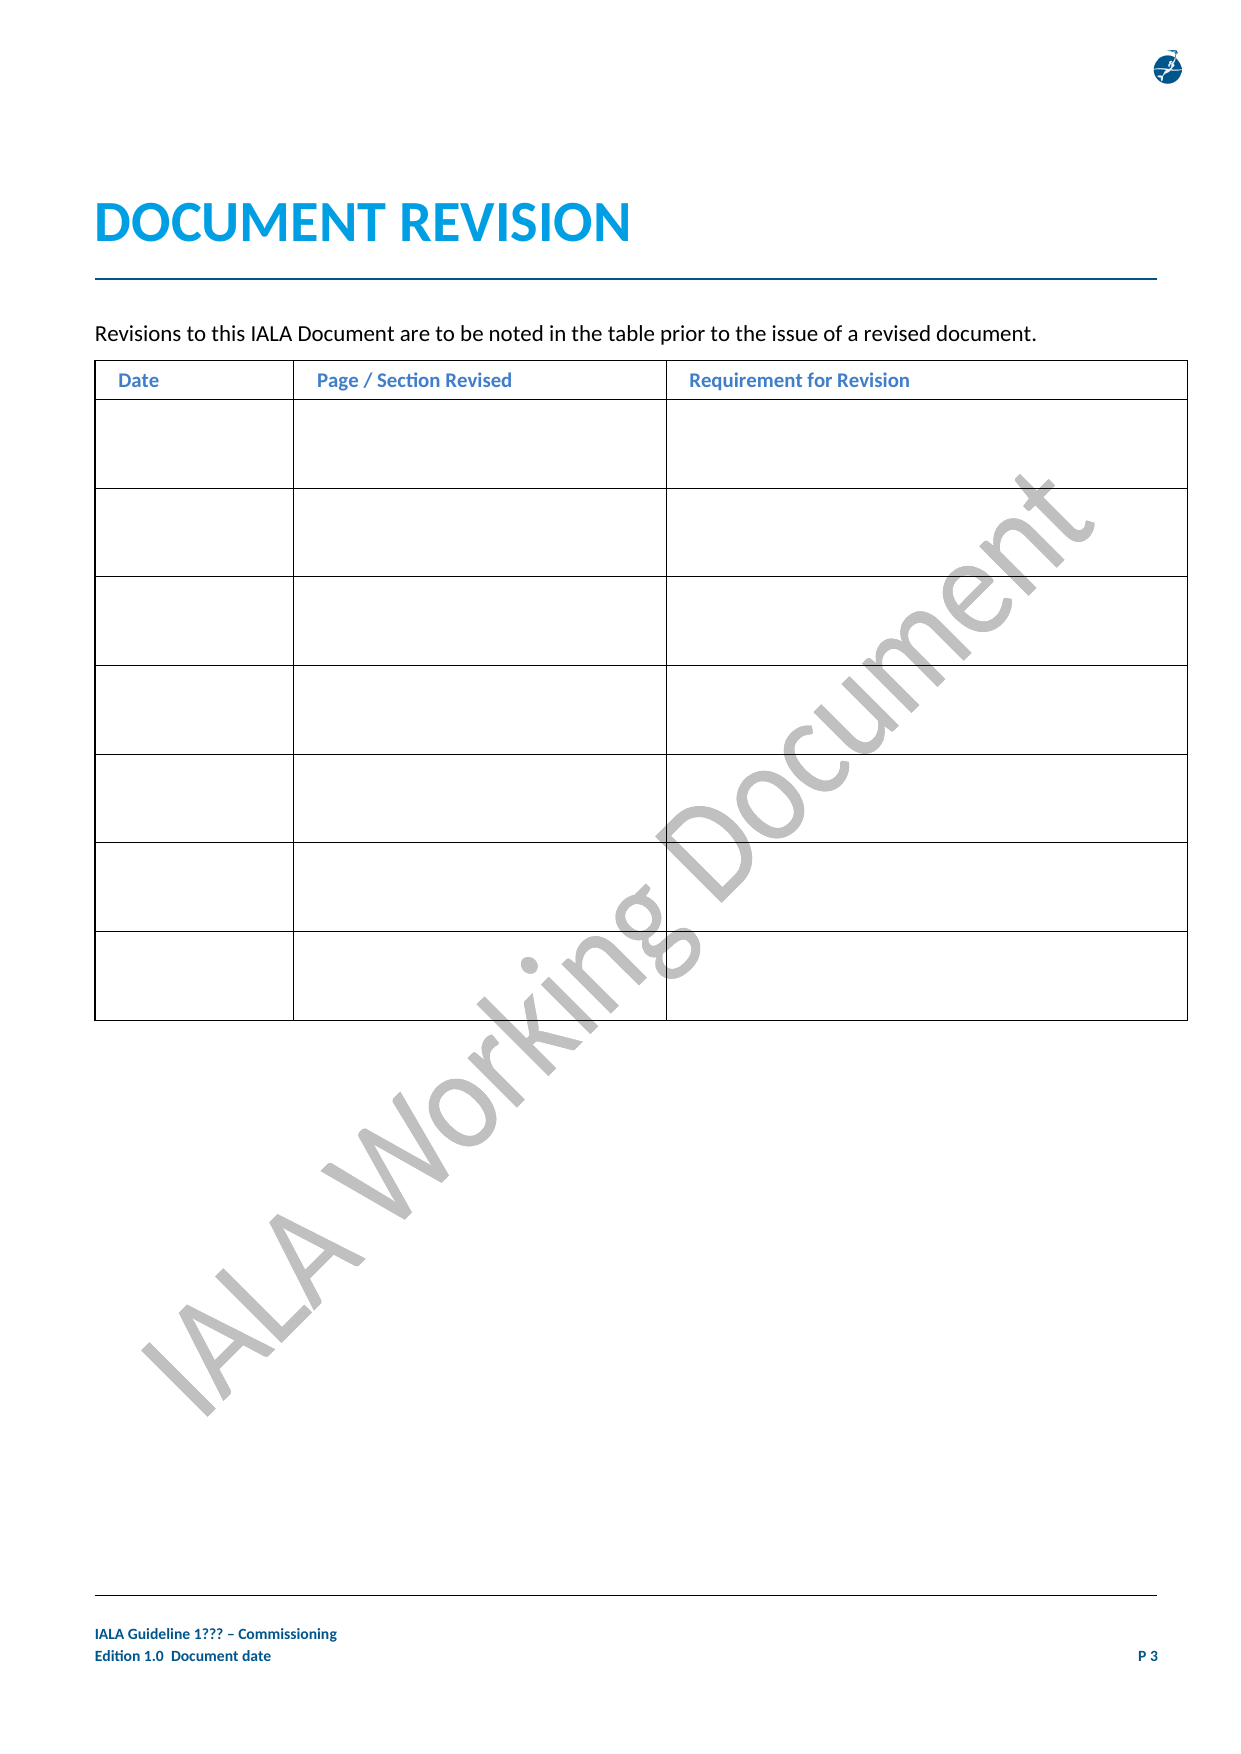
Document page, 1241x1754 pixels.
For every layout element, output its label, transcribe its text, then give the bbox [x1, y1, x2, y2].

table_cell [667, 577, 1187, 665]
table_cell [96, 400, 293, 488]
table_cell [96, 666, 293, 753]
table_cell [96, 843, 293, 931]
table_cell [294, 932, 666, 1019]
table_cell [96, 932, 293, 1019]
table_cell [667, 932, 1187, 1019]
table_cell [294, 577, 666, 665]
table_cell [294, 489, 666, 576]
table_header Requirement for Revision [667, 361, 1187, 399]
table_cell [667, 755, 1187, 842]
table_cell [667, 843, 1187, 931]
picture [1122, 0, 1241, 119]
table_cell [294, 666, 666, 753]
table_cell [667, 400, 1187, 488]
table_cell [667, 489, 1187, 576]
table_header Page / Section Revised [294, 361, 666, 399]
text Revisions to this IALA Document are to be noted in the table prior to the issue of a revised document. [94, 319, 1157, 347]
table_cell [294, 843, 666, 931]
table_cell [294, 755, 666, 842]
table_cell [96, 755, 293, 842]
table_cell [294, 400, 666, 488]
table_cell [667, 666, 1187, 753]
table_header Date [96, 361, 293, 399]
table_cell [96, 489, 293, 576]
table_cell [96, 577, 293, 665]
